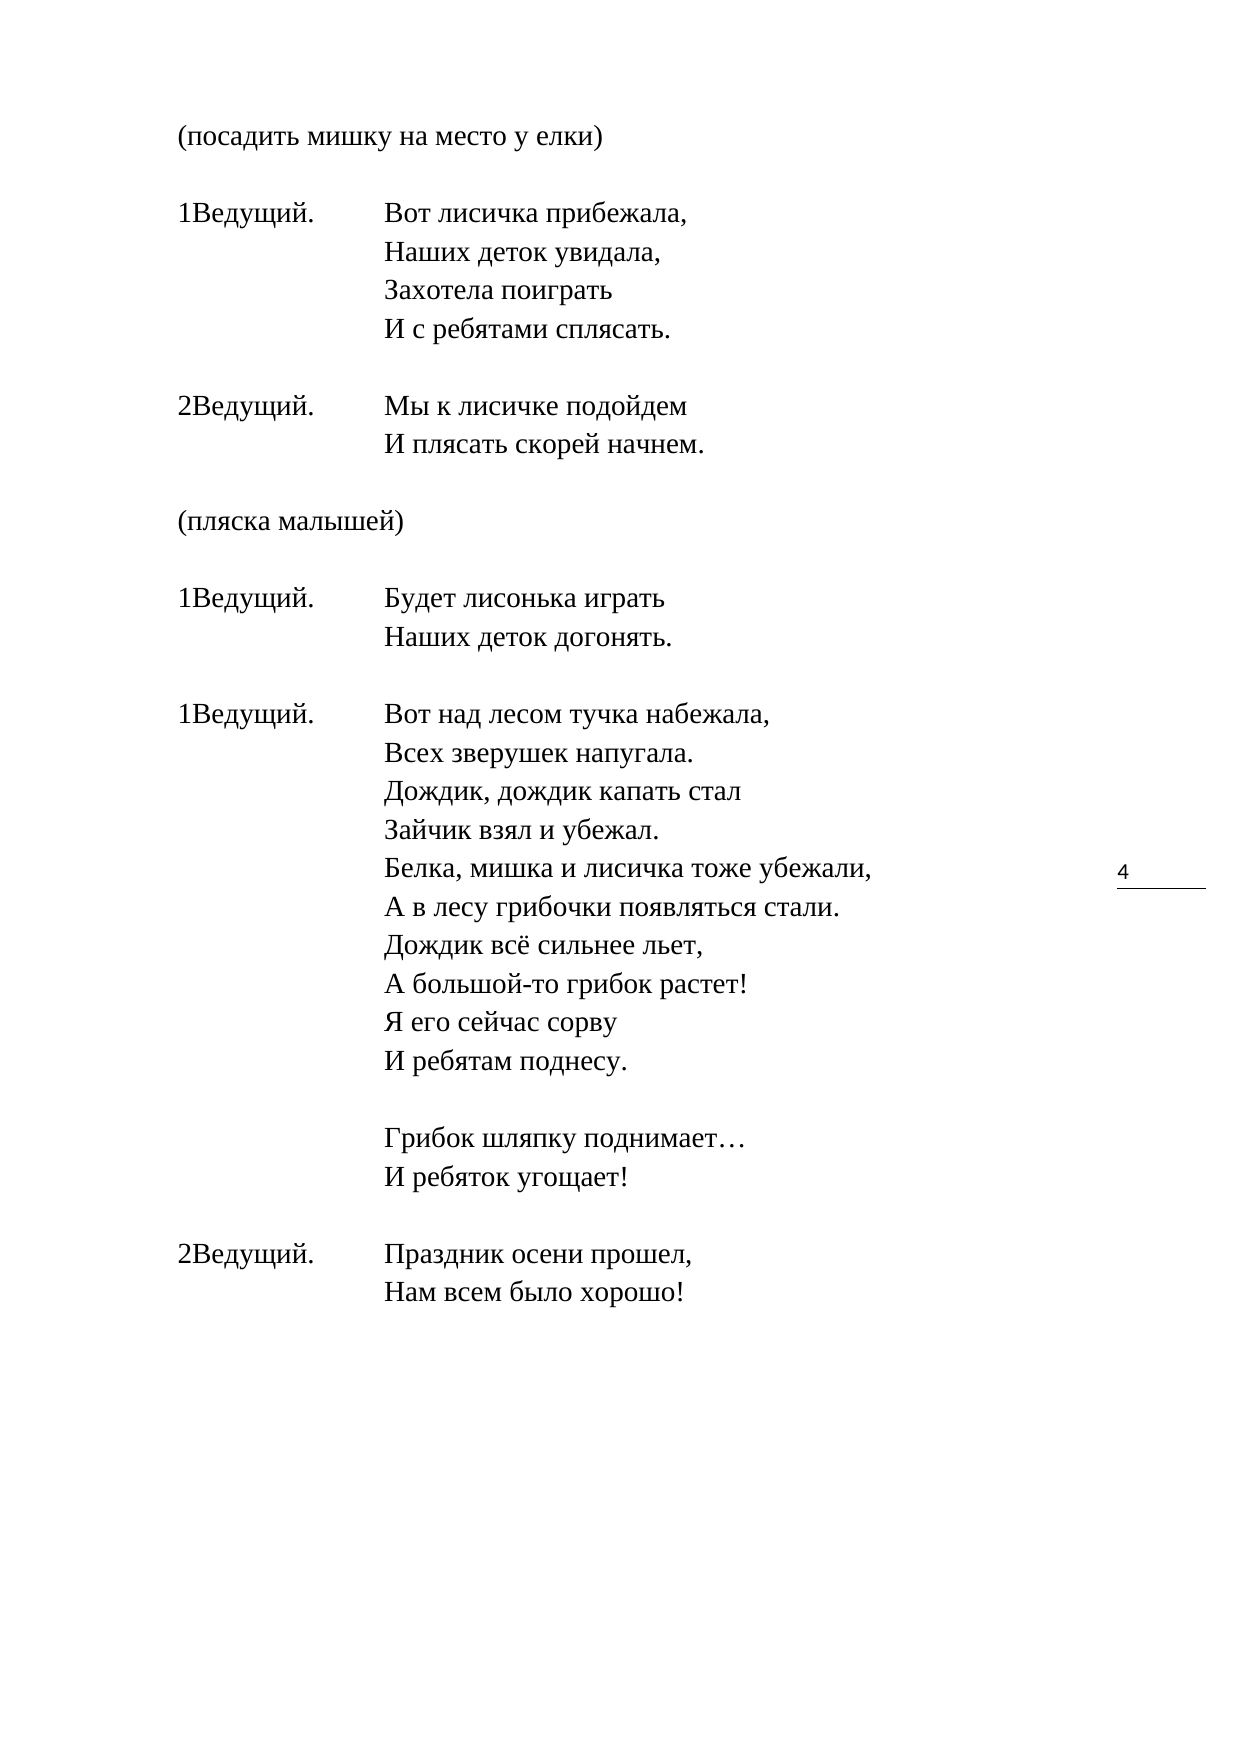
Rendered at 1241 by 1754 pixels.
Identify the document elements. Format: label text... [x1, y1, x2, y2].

text 1Ведущий. Вот над лесом тучка набежала, [177, 696, 1152, 730]
text (посадить мишку на место у елки) [177, 118, 1152, 152]
text Дождик, дождик капать стал [384, 773, 1152, 807]
text Захотела поиграть [384, 272, 1152, 306]
text А в лесу грибочки появляться стали. [384, 889, 1152, 922]
text И плясать скорей начнем. [384, 426, 1152, 460]
text 2Ведущий. Мы к лисичке подойдем [177, 388, 1152, 421]
text А большой-то грибок растет! [384, 966, 1152, 999]
text Я его сейчас сорву [384, 1004, 1152, 1038]
text 2Ведущий. Праздник осени прошел, [177, 1236, 1152, 1269]
text (пляска малышей) [177, 503, 1152, 537]
text 1Ведущий. Будет лисонька играть [177, 581, 1152, 614]
text 1Ведущий. Вот лисичка прибежала, [177, 195, 1152, 229]
text Наших деток увидала, [384, 234, 1152, 267]
text Дождик всё сильнее льет, [384, 927, 1152, 961]
text И ребяток угощает! [384, 1159, 1152, 1192]
text И с ребятами сплясать. [384, 311, 1152, 344]
text Нам всем было хорошо! [177, 1274, 1152, 1308]
text Грибок шляпку поднимает… [384, 1120, 1152, 1154]
text Зайчик взял и убежал. [384, 812, 1152, 845]
text Всех зверушек напугала. [384, 735, 1152, 768]
text И ребятам поднесу. [384, 1043, 1152, 1077]
text Белка, мишка и лисичка тоже убежали, [384, 850, 1152, 884]
text Наших деток догонять. [384, 619, 1152, 653]
